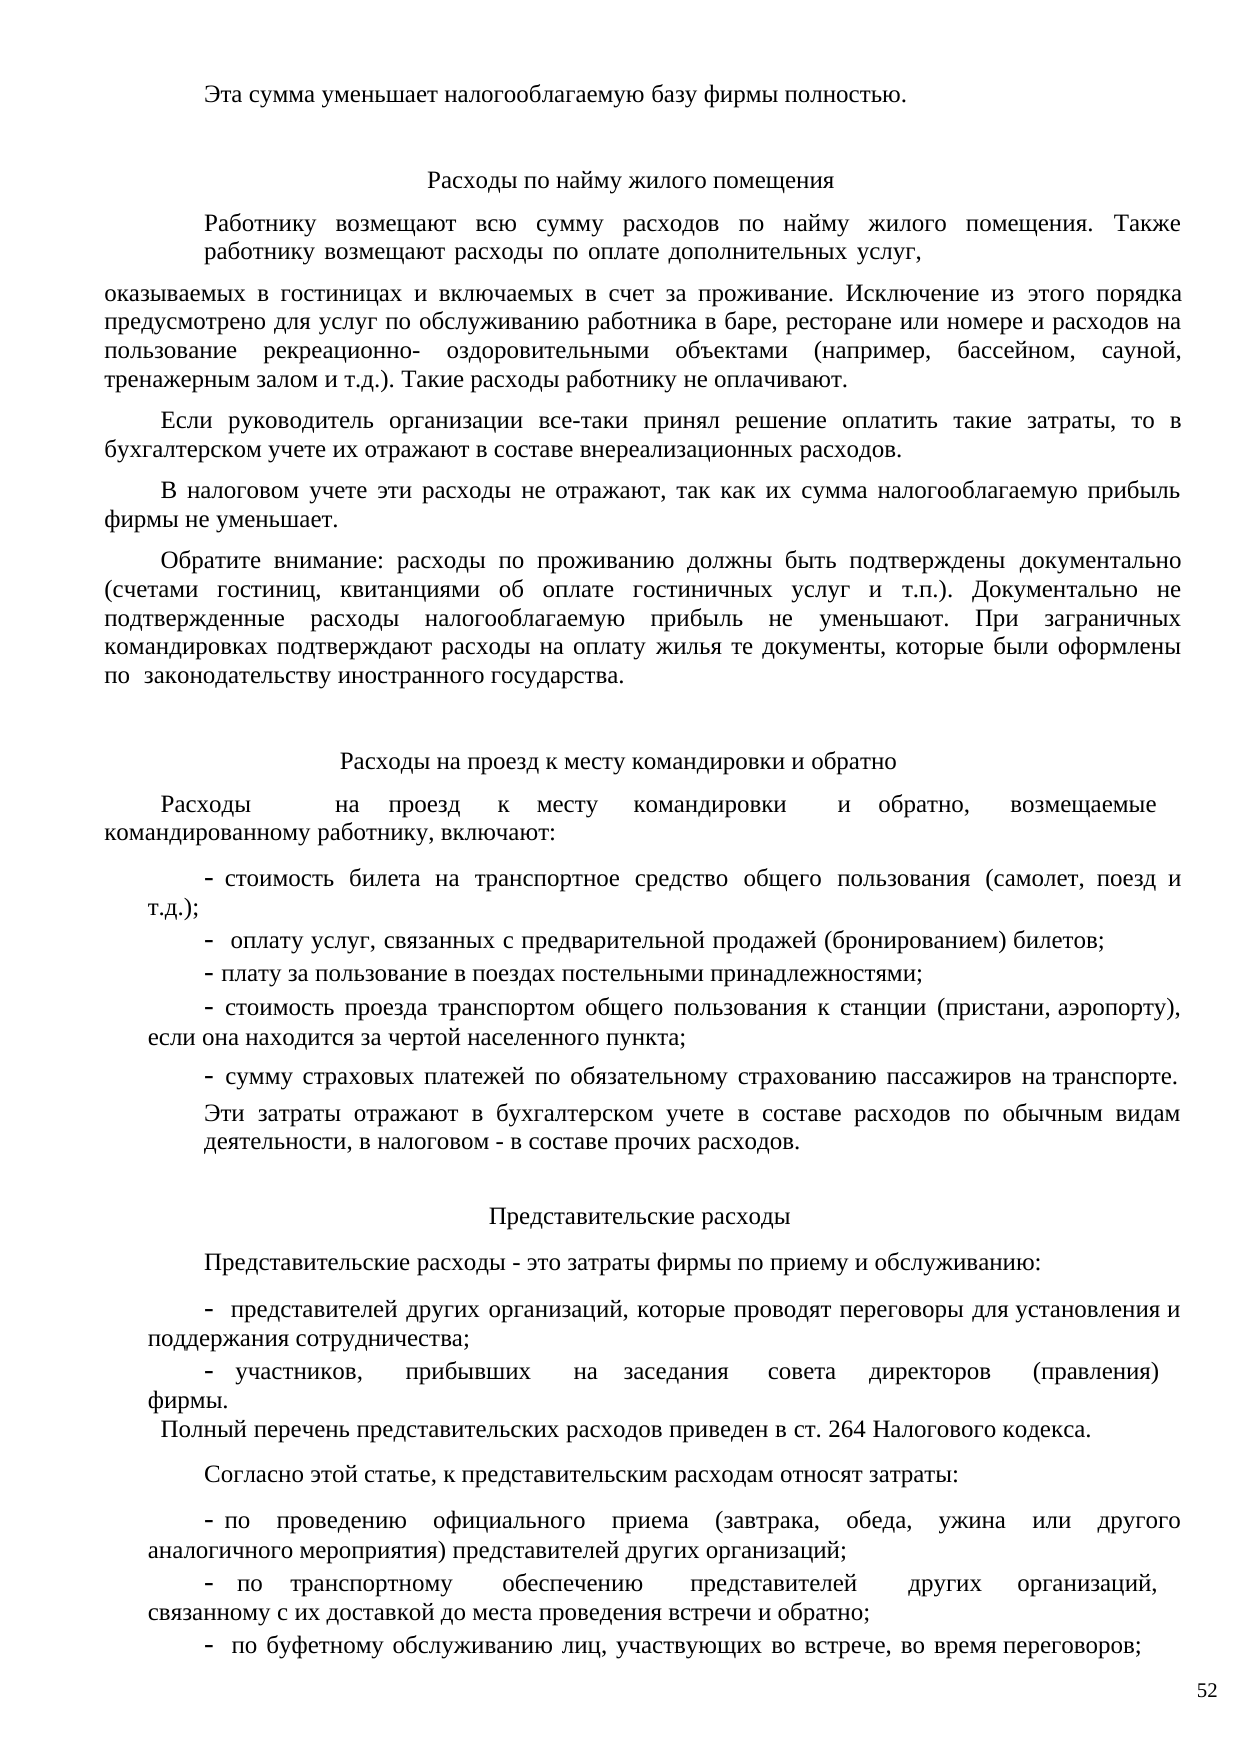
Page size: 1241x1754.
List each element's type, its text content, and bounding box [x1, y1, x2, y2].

text Согласно этой статье, к представительским расходам относят затраты: [204, 1456, 1217, 1489]
text Эта сумма уменьшает налогооблагаемую базу фирмы полностью. [204, 79, 1217, 108]
list по буфетному обслуживанию лиц, участвующих во встрече, во время переговоров; [148, 1626, 1181, 1659]
text Расходы по найму жилого помещения [427, 162, 1217, 195]
text В налоговом учете эти расходы не отражают, так как их сумма налогооблагаемую прибыль фирмы не уменьшает. [104, 475, 1181, 533]
list участников, прибывших на заседания совета директоров (правления) фирмы. [148, 1352, 1181, 1414]
list по транспортному обеспечению представителей других организаций, связанному с их доставкой до места проведения встречи и обратно; [148, 1564, 1181, 1626]
text Расходы на проезд к месту командировки и обратно [339, 743, 1217, 776]
text Работнику возмещают всю сумму расходов по найму жилого помещения. Также работнику возмещают расходы по оплате дополнительных услуг, [204, 208, 1181, 265]
list оплату услуг, связанных с предварительной продажей (бронированием) билетов; [148, 921, 1181, 955]
text оказываемых в гостиницах и включаемых в счет за проживание. Исключение из этого порядка предусмотрено для услуг по обслуживанию работника в баре, ресторане или номере и расходов на пользование рекреационно- оздоровительными объектами (например, бассейном, сауной, тренажерным залом и т.д.). Такие расходы работнику не оплачивают. [104, 278, 1182, 393]
text Если руководитель организации все-таки принял решение оплатить такие затраты, то в бухгалтерском учете их отражают в составе внереализационных расходов. [104, 405, 1182, 463]
text Полный перечень представительских расходов приведен в ст. 264 Налогового кодекса. [104, 1414, 1217, 1443]
list по проведению официального приема (завтрака, обеда, ужина или другого аналогичного мероприятия) представителей других организаций; [148, 1501, 1181, 1564]
text Расходы на проезд к месту командировки и обратно, возмещаемые командированному работнику, включают: [104, 789, 1181, 846]
list стоимость проезда транспортом общего пользования к станции (пристани, аэропорту), если она находится за чертой населенного пункта; [148, 988, 1181, 1050]
list сумму страховых платежей по обязательному страхованию пассажиров на транспорте. [148, 1057, 1181, 1091]
text Обратите внимание: расходы по проживанию должны быть подтверждены документально (счетами гостиниц, квитанциями об оплате гостиничных услуг и т.п.). Документально не подтвержденные расходы налогооблагаемую прибыль не уменьшают. При заграничных командировках подтверждают расходы на оплату жилья те документы, которые были оформлены по законодательству иностранного государства. [104, 545, 1181, 689]
list стоимость билета на транспортное средство общего пользования (самолет, поезд и т.д.); [148, 859, 1182, 921]
list плату за пользование в поездах постельными принадлежностями; [204, 955, 1217, 988]
text Представительские расходы [488, 1198, 1217, 1231]
text Представительские расходы - это затраты фирмы по приему и обслуживанию: [204, 1244, 1217, 1277]
list Эти затраты отражают в бухгалтерском учете в составе расходов по обычным видам деятельности, в налоговом - в составе прочих расходов. [204, 1098, 1181, 1155]
list представителей других организаций, которые проводят переговоры для установления и поддержания сотрудничества; [148, 1290, 1181, 1352]
